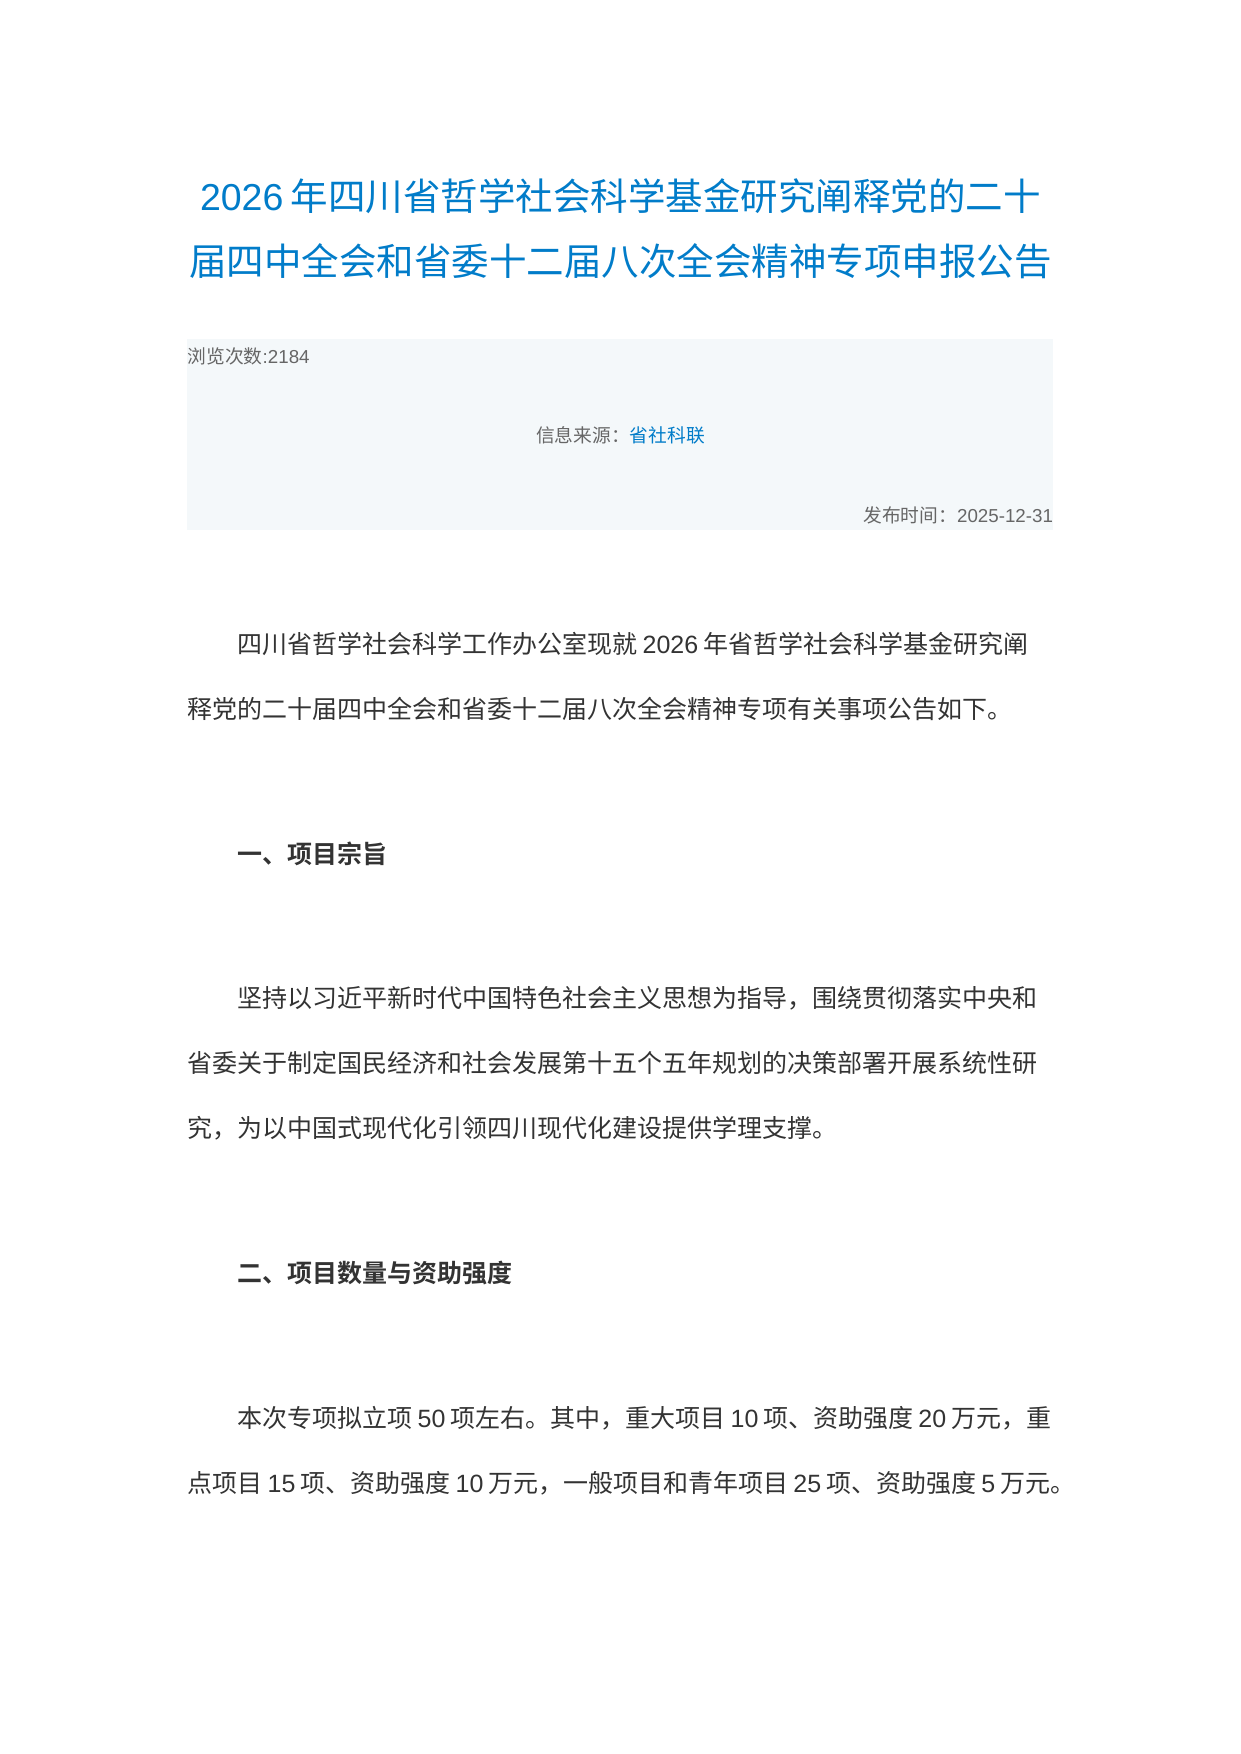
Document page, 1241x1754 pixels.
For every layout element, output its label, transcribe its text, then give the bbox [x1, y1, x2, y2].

text 一、项目宗旨 [187, 820, 1053, 885]
text 坚持以习近平新时代中国特色社会主义思想为指导，围绕贯彻落实中央和省委关于制定国民经济和社会发展第十五个五年规划的决策部署开展系统性研究，为以中国式现代化引领四川现代化建设提供学理支撑。 [187, 964, 1053, 1159]
text 浏览次数:2184 [187, 339, 1053, 371]
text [187, 1384, 1053, 1514]
text 2026年四川省哲学社会科学基金研究阐释党的二十届四中全会和省委十二届八次全会精神专项申报公告 [187, 162, 1053, 292]
text 二、项目数量与资助强度 [187, 1239, 1053, 1304]
text 四川省哲学社会科学工作办公室现就2026年省哲学社会科学基金研究阐释党的二十届四中全会和省委十二届八次全会精神专项有关事项公告如下。 [187, 610, 1053, 740]
text 信息来源：省社科联 [187, 418, 1053, 451]
text 发布时间：2025-12-31 [187, 498, 1053, 530]
